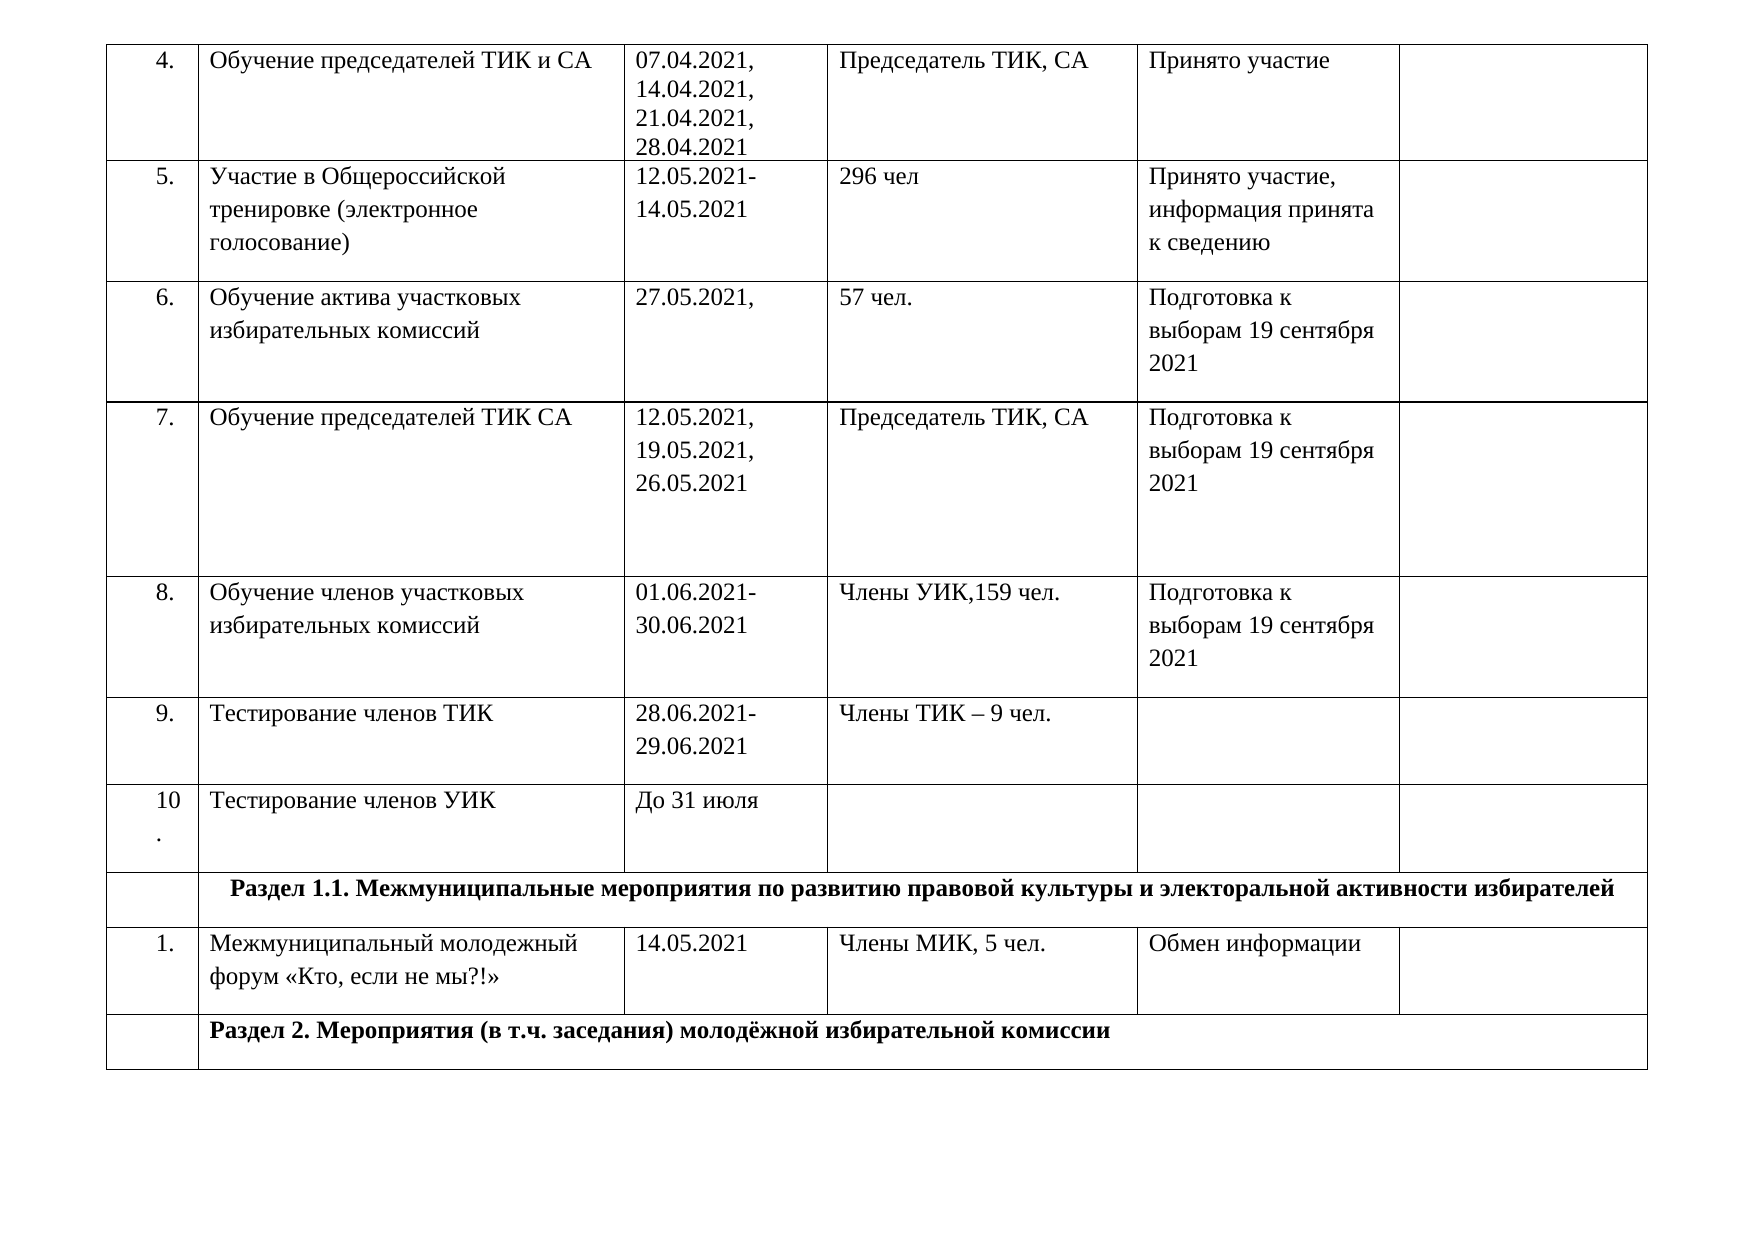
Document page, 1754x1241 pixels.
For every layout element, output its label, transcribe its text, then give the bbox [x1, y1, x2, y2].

table_cell Подготовка к выборам 19 сентября 2021 [1138, 403, 1399, 576]
table_cell Подготовка к выборам 19 сентября 2021 [1138, 577, 1399, 697]
table_cell [1400, 577, 1647, 697]
table_cell 7. [107, 403, 198, 576]
table_cell [1400, 785, 1647, 872]
table_cell [1138, 698, 1399, 784]
table_cell 07.04.2021, 14.04.2021, 21.04.2021, 28.04.2021 [625, 45, 827, 160]
table_cell 4. [107, 45, 198, 160]
table_cell 9. [107, 698, 198, 784]
table_cell Тестирование членов ТИК [199, 698, 624, 784]
table_cell [1138, 785, 1399, 872]
table_cell Председатель ТИК, СА [828, 403, 1137, 576]
table_cell 01.06.2021-30.06.2021 [625, 577, 827, 697]
table_cell Тестирование членов УИК [199, 785, 624, 872]
table_cell 6. [107, 282, 198, 401]
table_cell Обучение председателей ТИК СА [199, 403, 624, 576]
table_cell [1400, 282, 1647, 401]
table_cell [1400, 698, 1647, 784]
table_cell Принято участие, информация принята к сведению [1138, 161, 1399, 281]
table_cell Обучение членов участковых избирательных комиссий [199, 577, 624, 697]
table_cell 28.06.2021-29.06.2021 [625, 698, 827, 784]
table_cell [1400, 928, 1647, 1014]
table_cell Члены ТИК – 9 чел. [828, 698, 1137, 784]
table_cell Раздел 1.1. Межмуниципальные мероприятия по развитию правовой культуры и электоральной активности избирателей [199, 873, 1647, 927]
table_cell 1. [107, 928, 198, 1014]
table_cell Члены МИК, 5 чел. [828, 928, 1137, 1014]
table_cell Председатель ТИК, СА [828, 45, 1137, 160]
table_cell 8. [107, 577, 198, 697]
table_cell Обмен информации [1138, 928, 1399, 1014]
table_cell Межмуниципальный молодежный форум «Кто, если не мы?!» [199, 928, 624, 1014]
table_cell Обучение председателей ТИК и СА [199, 45, 624, 160]
table_cell [828, 785, 1137, 872]
table_cell [107, 873, 198, 927]
table_cell Раздел 2. Мероприятия (в т.ч. заседания) молодёжной избирательной комиссии [199, 1015, 1647, 1069]
table_cell [107, 1015, 198, 1069]
table_cell 14.05.2021 [625, 928, 827, 1014]
table_cell 27.05.2021, [625, 282, 827, 401]
table_cell 57 чел. [828, 282, 1137, 401]
table_cell 5. [107, 161, 198, 281]
table_cell Члены УИК,159 чел. [828, 577, 1137, 697]
table_cell Принято участие [1138, 45, 1399, 160]
table_cell Подготовка к выборам 19 сентября 2021 [1138, 282, 1399, 401]
table_cell [1400, 403, 1647, 576]
table_cell 12.05.2021-14.05.2021 [625, 161, 827, 281]
table_cell Обучение актива участковых избирательных комиссий [199, 282, 624, 401]
table_cell До 31 июля [625, 785, 827, 872]
table_cell 12.05.2021, 19.05.2021, 26.05.2021 [625, 403, 827, 576]
table_cell Участие в Общероссийской тренировке (электронное голосование) [199, 161, 624, 281]
table_cell 10. [107, 785, 198, 872]
table_cell [1400, 161, 1647, 281]
table_cell [1400, 45, 1647, 160]
table_cell 296 чел [828, 161, 1137, 281]
